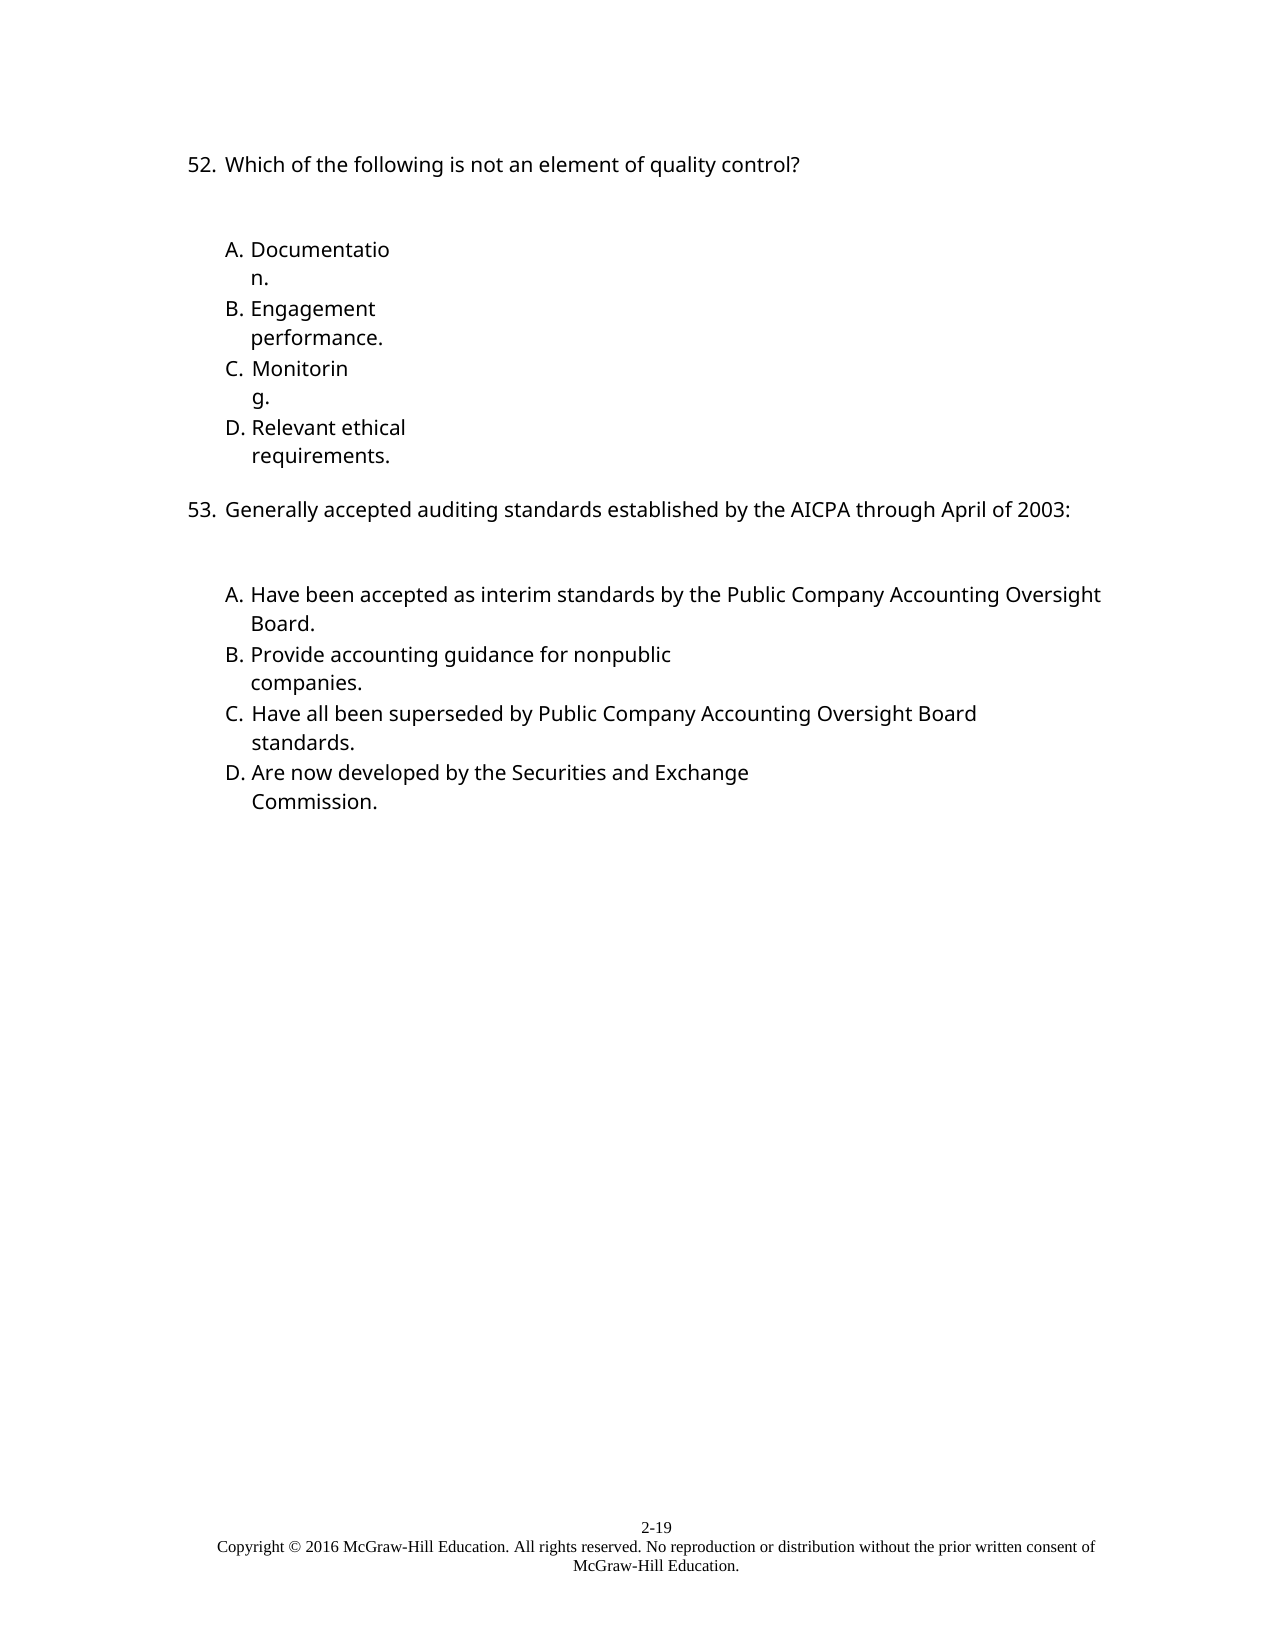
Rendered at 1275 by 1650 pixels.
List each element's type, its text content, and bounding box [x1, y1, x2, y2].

table_header 52. [188, 150, 225, 470]
table_header Generally accepted auditing standards established by the AICPA through April of 2003: [225, 496, 1125, 816]
table_header 53. [188, 496, 225, 816]
table_header Which of the following is not an element of quality control? [225, 150, 1125, 470]
